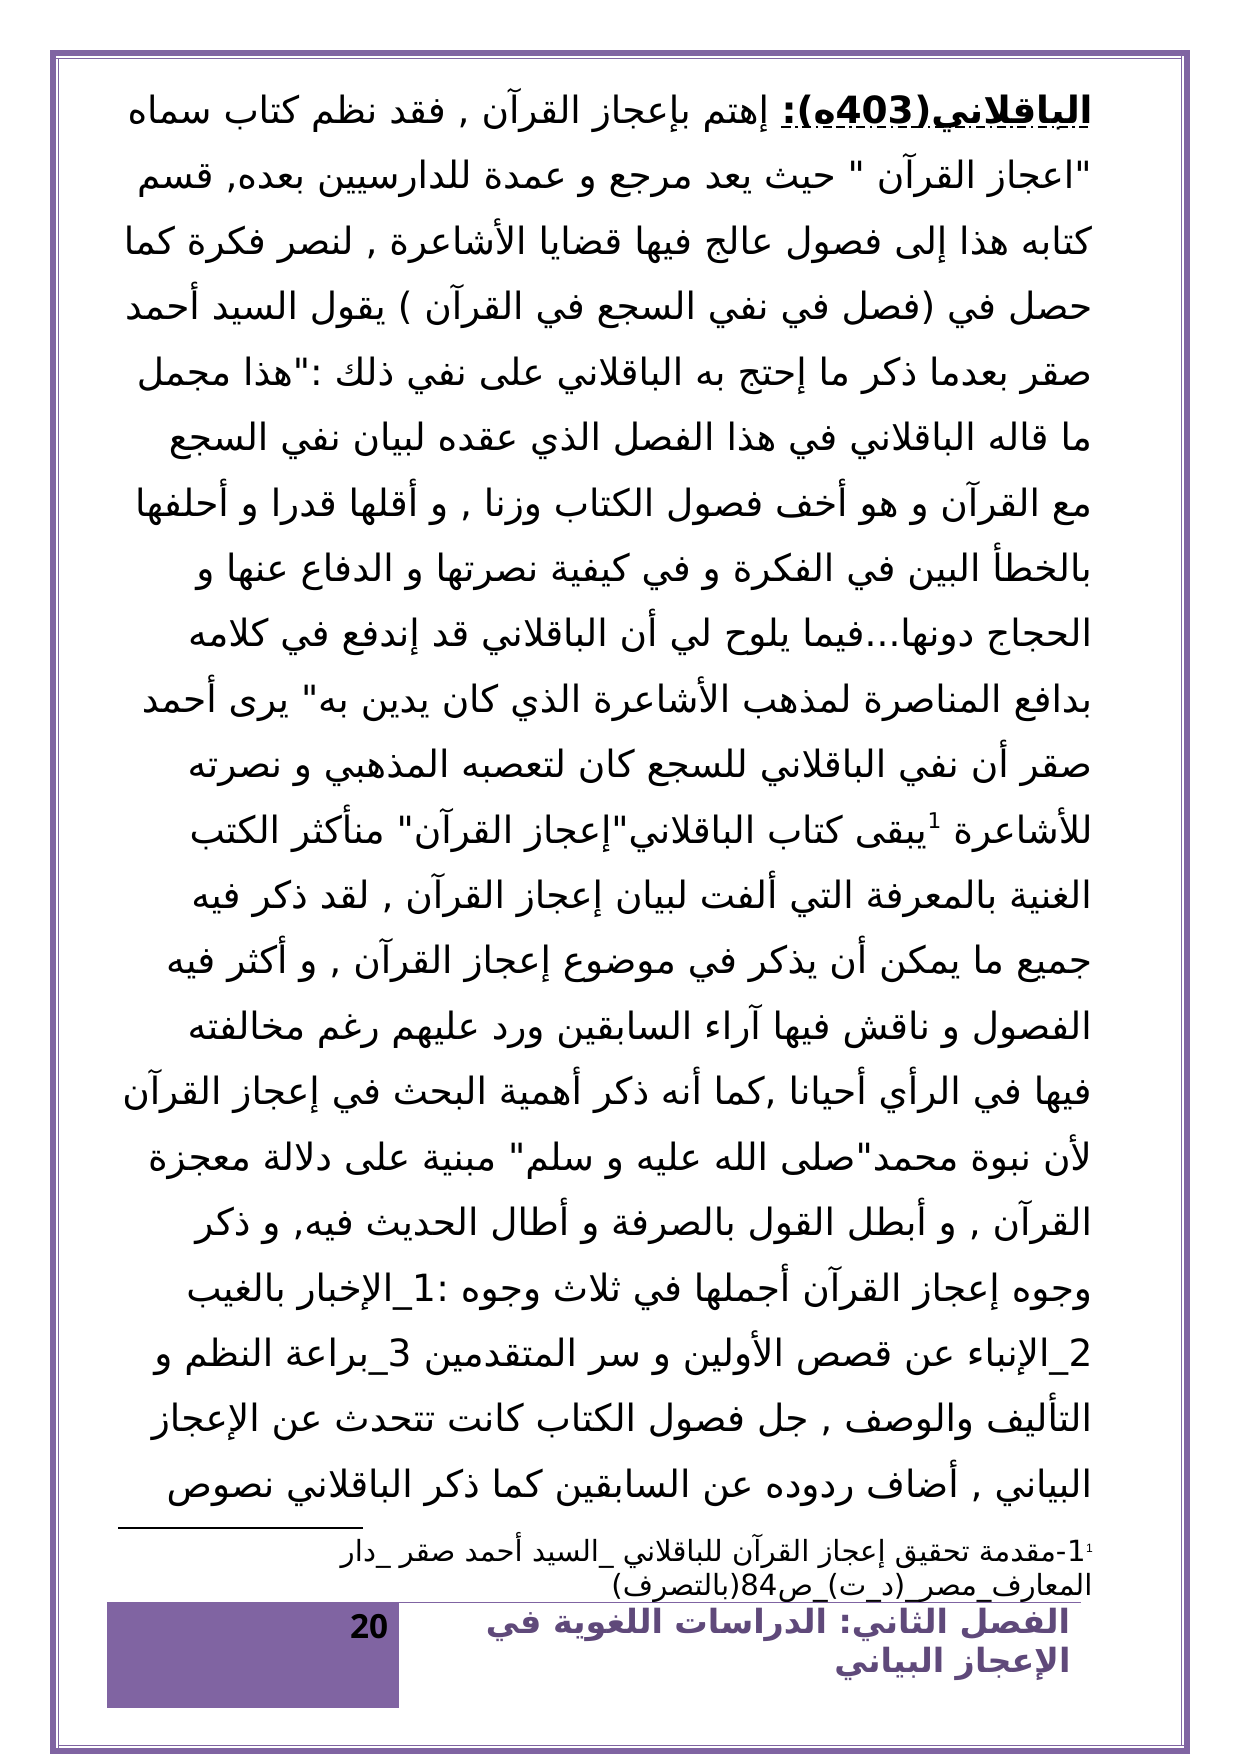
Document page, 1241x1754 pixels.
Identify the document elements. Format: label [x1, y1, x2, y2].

text [118, 89, 1092, 1506]
